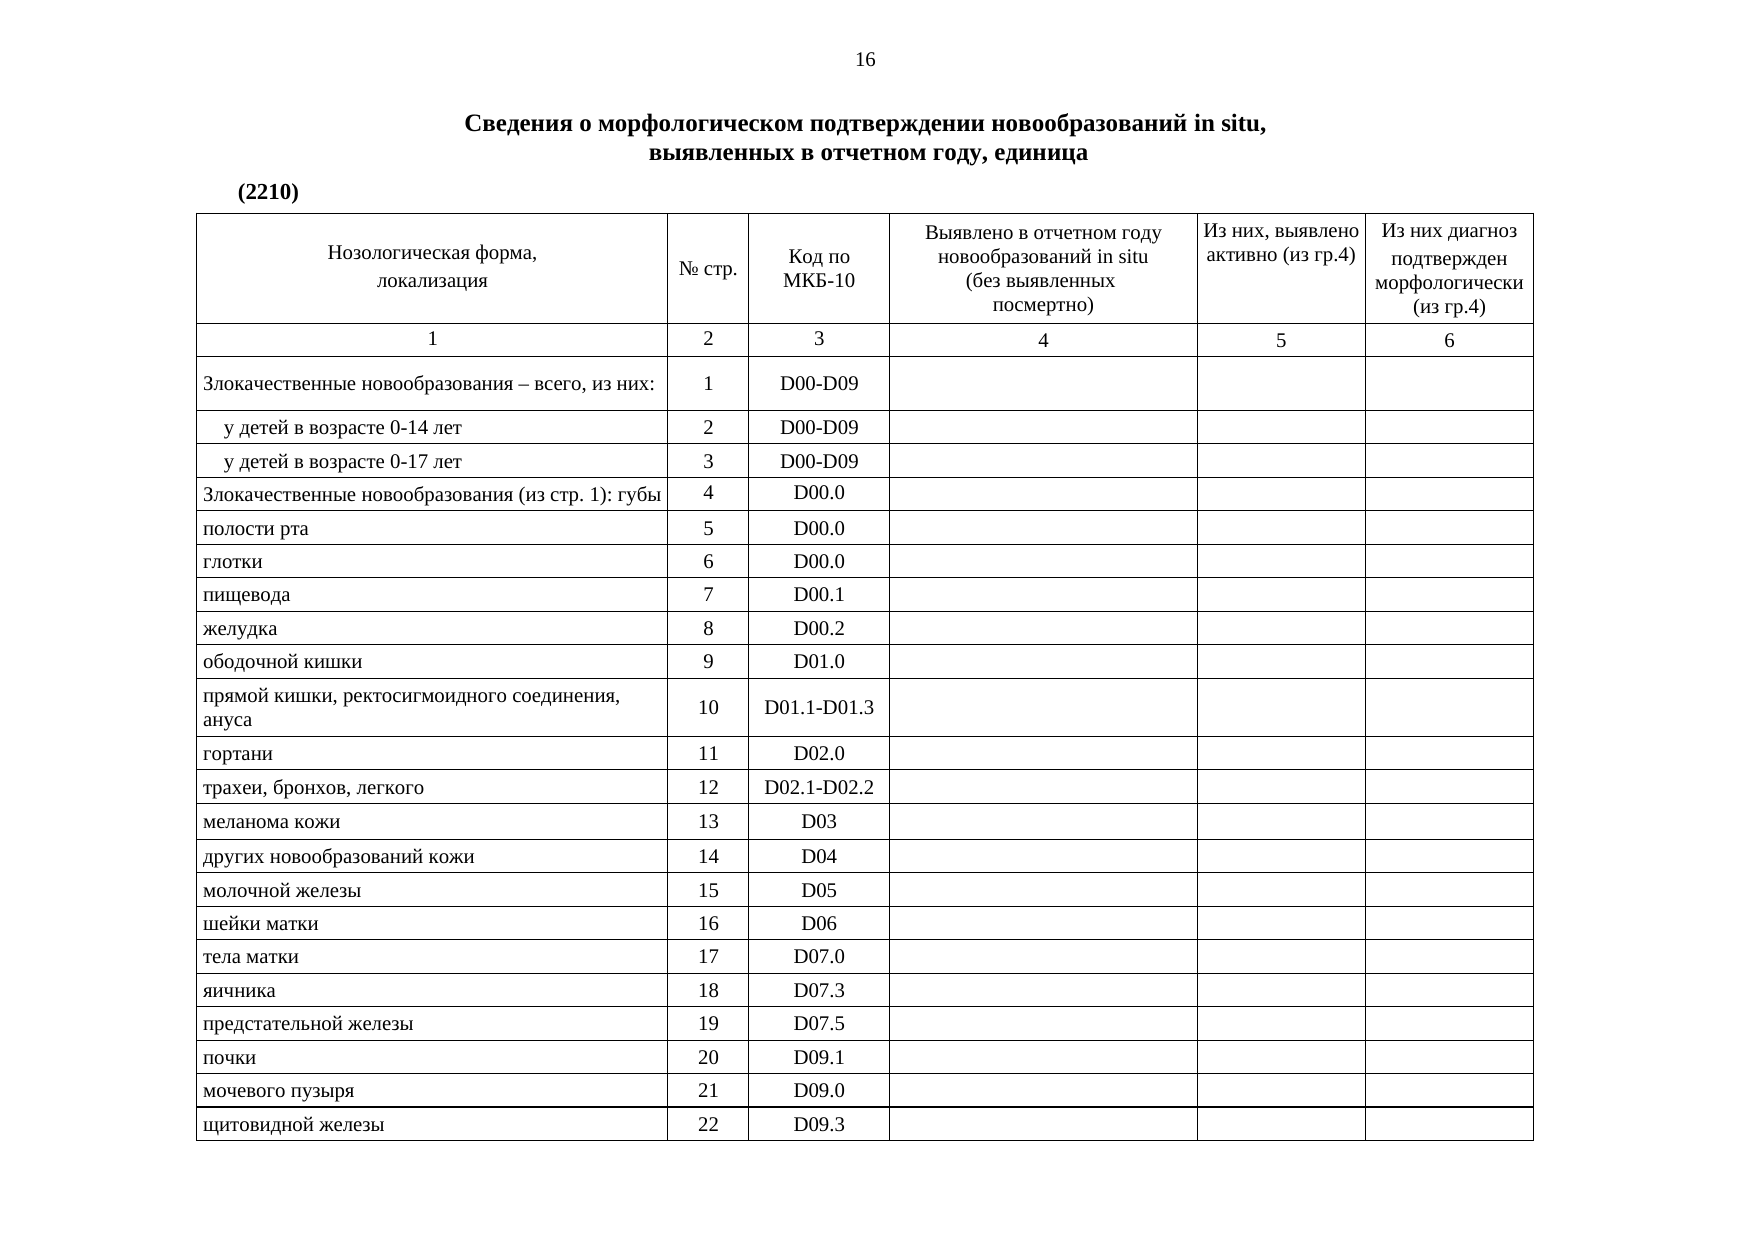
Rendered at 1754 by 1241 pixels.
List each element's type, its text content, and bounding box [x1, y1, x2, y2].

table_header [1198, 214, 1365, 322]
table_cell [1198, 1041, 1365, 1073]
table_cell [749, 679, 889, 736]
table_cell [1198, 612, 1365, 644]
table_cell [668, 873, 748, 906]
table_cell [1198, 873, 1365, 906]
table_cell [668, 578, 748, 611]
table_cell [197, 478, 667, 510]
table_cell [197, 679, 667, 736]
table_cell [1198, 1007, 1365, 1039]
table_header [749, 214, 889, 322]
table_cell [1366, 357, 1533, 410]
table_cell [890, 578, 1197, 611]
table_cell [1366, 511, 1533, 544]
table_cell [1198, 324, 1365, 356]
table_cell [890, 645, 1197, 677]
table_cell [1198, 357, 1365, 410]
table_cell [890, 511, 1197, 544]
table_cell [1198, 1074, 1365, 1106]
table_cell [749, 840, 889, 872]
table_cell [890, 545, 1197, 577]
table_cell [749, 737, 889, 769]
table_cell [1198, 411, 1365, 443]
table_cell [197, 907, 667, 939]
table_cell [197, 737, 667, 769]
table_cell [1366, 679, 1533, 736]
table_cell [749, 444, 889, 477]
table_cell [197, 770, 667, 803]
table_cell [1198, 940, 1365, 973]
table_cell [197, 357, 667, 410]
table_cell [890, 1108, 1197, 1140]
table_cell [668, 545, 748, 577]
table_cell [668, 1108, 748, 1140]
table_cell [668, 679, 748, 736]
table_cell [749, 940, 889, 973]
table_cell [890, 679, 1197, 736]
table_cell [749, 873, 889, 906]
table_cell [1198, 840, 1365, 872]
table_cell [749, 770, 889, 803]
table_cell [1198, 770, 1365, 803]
text Сведения о морфологическом подтверждении новообразований in situ, выявленных в отчетном году, единица [59, 108, 1671, 165]
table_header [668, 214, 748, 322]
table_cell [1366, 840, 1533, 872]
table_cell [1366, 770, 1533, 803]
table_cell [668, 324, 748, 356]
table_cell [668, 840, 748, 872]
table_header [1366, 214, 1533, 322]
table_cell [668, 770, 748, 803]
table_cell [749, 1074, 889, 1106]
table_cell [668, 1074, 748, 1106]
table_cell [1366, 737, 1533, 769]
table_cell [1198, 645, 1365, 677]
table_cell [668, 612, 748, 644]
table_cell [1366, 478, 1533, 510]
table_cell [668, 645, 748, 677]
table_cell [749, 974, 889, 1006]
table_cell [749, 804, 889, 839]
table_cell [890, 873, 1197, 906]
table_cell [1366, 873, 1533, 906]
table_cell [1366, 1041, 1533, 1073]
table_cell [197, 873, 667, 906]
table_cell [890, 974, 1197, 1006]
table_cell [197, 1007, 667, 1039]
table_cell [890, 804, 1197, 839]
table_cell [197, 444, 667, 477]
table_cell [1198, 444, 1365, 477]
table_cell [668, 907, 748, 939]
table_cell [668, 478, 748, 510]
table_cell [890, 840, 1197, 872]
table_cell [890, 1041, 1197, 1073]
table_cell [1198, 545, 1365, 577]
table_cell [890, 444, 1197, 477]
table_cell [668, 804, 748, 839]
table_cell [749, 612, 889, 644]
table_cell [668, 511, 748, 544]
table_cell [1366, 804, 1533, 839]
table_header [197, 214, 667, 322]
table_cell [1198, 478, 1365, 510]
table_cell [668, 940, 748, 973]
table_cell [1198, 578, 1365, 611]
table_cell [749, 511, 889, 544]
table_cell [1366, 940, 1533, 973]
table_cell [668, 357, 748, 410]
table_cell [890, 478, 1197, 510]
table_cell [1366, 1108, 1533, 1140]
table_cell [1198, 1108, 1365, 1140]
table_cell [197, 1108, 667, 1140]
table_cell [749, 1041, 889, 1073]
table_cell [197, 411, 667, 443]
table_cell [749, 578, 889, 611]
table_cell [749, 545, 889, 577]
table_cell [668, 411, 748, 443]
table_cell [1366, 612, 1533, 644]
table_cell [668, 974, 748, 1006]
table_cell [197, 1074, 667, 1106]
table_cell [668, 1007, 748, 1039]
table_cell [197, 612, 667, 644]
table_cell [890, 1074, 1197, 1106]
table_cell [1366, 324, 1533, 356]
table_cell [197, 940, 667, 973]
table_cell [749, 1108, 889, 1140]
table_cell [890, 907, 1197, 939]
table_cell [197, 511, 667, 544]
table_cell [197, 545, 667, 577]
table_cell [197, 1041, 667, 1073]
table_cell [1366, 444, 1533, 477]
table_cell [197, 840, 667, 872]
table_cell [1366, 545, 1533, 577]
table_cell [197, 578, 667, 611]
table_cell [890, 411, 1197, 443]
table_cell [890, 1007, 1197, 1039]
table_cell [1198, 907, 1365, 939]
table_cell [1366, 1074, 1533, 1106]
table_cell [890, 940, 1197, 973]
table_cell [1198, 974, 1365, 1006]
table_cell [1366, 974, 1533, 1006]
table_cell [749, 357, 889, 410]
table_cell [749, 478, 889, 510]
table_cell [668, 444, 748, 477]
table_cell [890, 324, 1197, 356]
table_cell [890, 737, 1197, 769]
text (2210) [209, 178, 1671, 204]
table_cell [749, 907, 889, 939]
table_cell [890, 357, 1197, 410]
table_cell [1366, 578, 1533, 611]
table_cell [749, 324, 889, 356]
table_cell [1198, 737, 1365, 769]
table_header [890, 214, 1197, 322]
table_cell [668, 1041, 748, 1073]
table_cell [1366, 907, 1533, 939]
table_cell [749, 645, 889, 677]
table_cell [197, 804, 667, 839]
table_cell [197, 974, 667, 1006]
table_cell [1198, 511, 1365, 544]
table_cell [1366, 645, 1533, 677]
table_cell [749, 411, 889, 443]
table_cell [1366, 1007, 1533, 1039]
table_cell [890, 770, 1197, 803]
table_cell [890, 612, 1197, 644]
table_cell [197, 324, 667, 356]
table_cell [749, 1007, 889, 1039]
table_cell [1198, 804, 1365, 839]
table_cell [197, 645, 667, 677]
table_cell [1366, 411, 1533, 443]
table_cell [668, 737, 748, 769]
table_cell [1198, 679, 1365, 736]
